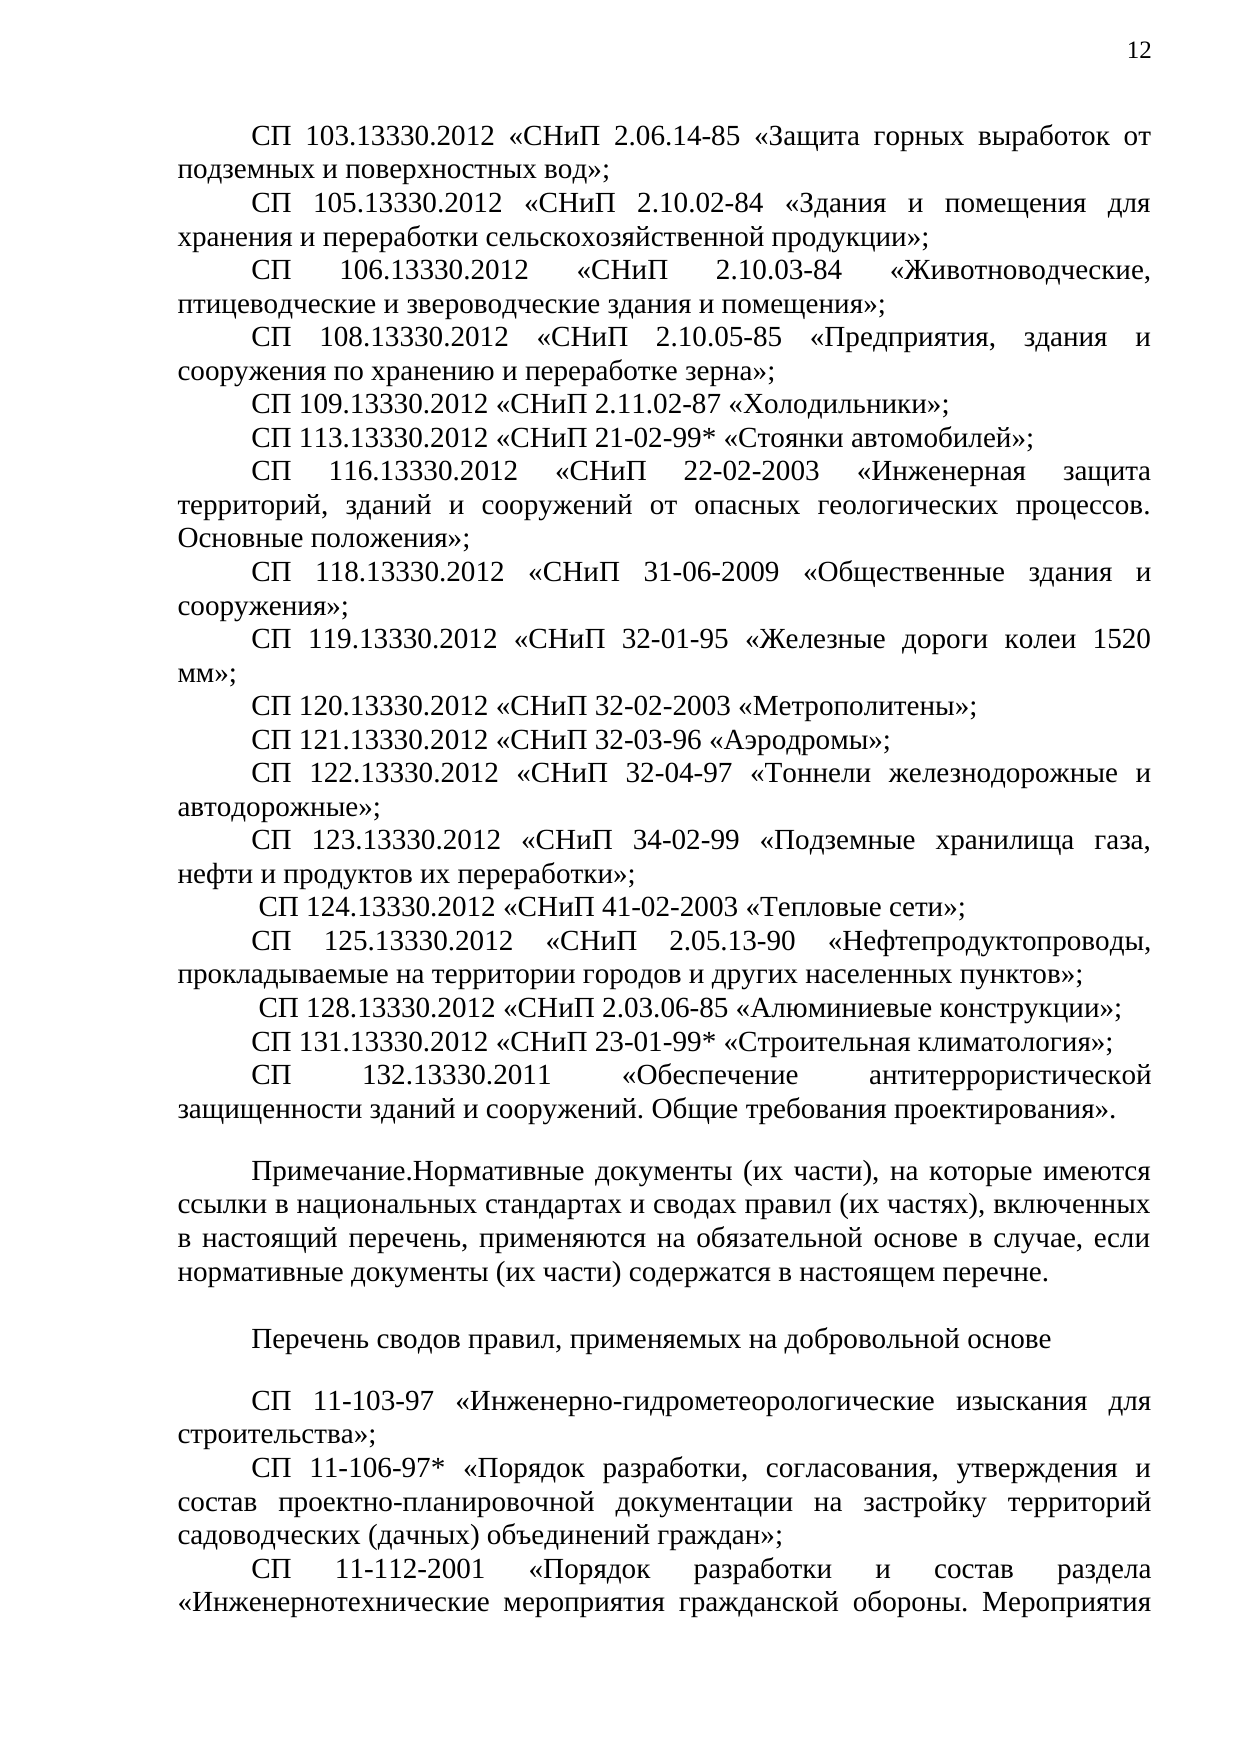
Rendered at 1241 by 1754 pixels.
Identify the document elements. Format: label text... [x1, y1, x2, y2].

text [177, 1551, 1152, 1618]
text СП 120.13330.2012 «СНиП 32-02-2003 «Метрополитены»; [177, 688, 1152, 722]
text СП 123.13330.2012 «СНиП 34-02-99 «Подземные хранилища газа, нефти и продуктов их переработки»; [177, 822, 1152, 889]
text СП 128.13330.2012 «СНиП 2.03.06-85 «Алюминиевые конструкции»; [177, 990, 1152, 1024]
text СП 109.13330.2012 «СНиП 2.11.02-87 «Холодильники»; [177, 386, 1152, 420]
text СП 121.13330.2012 «СНиП 32-03-96 «Аэродромы»; [177, 722, 1152, 755]
text СП 125.13330.2012 «СНиП 2.05.13-90 «Нефтепродуктопроводы, прокладываемые на территории городов и других населенных пунктов»; [177, 923, 1152, 990]
text Перечень сводов правил, применяемых на добровольной основе [177, 1321, 1152, 1354]
text СП 113.13330.2012 «СНиП 21-02-99* «Стоянки автомобилей»; [177, 420, 1152, 453]
text СП 119.13330.2012 «СНиП 32-01-95 «Железные дороги колеи 1520 мм»; [177, 621, 1152, 688]
text Примечание.Нормативные документы (их части), на которые имеются ссылки в национальных стандартах и сводах правил (их частях), включенных в настоящий перечень, применяются на обязательной основе в случае, если нормативные документы (их части) содержатся в настоящем перечне. [177, 1153, 1152, 1287]
text СП 124.13330.2012 «СНиП 41-02-2003 «Тепловые сети»; [177, 889, 1152, 923]
text СП 106.13330.2012 «СНиП 2.10.03-84 «Животноводческие, птицеводческие и звероводческие здания и помещения»; [177, 252, 1152, 319]
text СП 108.13330.2012 «СНиП 2.10.05-85 «Предприятия, здания и сооружения по хранению и переработке зерна»; [177, 319, 1152, 386]
text СП 103.13330.2012 «СНиП 2.06.14-85 «Защита горных выработок от подземных и поверхностных вод»; [177, 118, 1152, 185]
text СП 122.13330.2012 «СНиП 32-04-97 «Тоннели железнодорожные и автодорожные»; [177, 755, 1152, 822]
text СП 131.13330.2012 «СНиП 23-01-99* «Строительная климатология»; [177, 1024, 1152, 1057]
text СП 105.13330.2012 «СНиП 2.10.02-84 «Здания и помещения для хранения и переработки сельскохозяйственной продукции»; [177, 185, 1152, 252]
text СП 116.13330.2012 «СНиП 22-02-2003 «Инженерная защита территорий, зданий и сооружений от опасных геологических процессов. Основные положения»; [177, 453, 1152, 554]
text СП 11-106-97* «Порядок разработки, согласования, утверждения и состав проектно-планировочной документации на застройку территорий садоводческих (дачных) объединений граждан»; [177, 1450, 1152, 1551]
text СП 132.13330.2011 «Обеспечение антитеррористической защищенности зданий и сооружений. Общие требования проектирования». [177, 1057, 1152, 1124]
text СП 11-103-97 «Инженерно-гидрометеорологические изыскания для строительства»; [177, 1383, 1152, 1450]
text СП 118.13330.2012 «СНиП 31-06-2009 «Общественные здания и сооружения»; [177, 554, 1152, 621]
